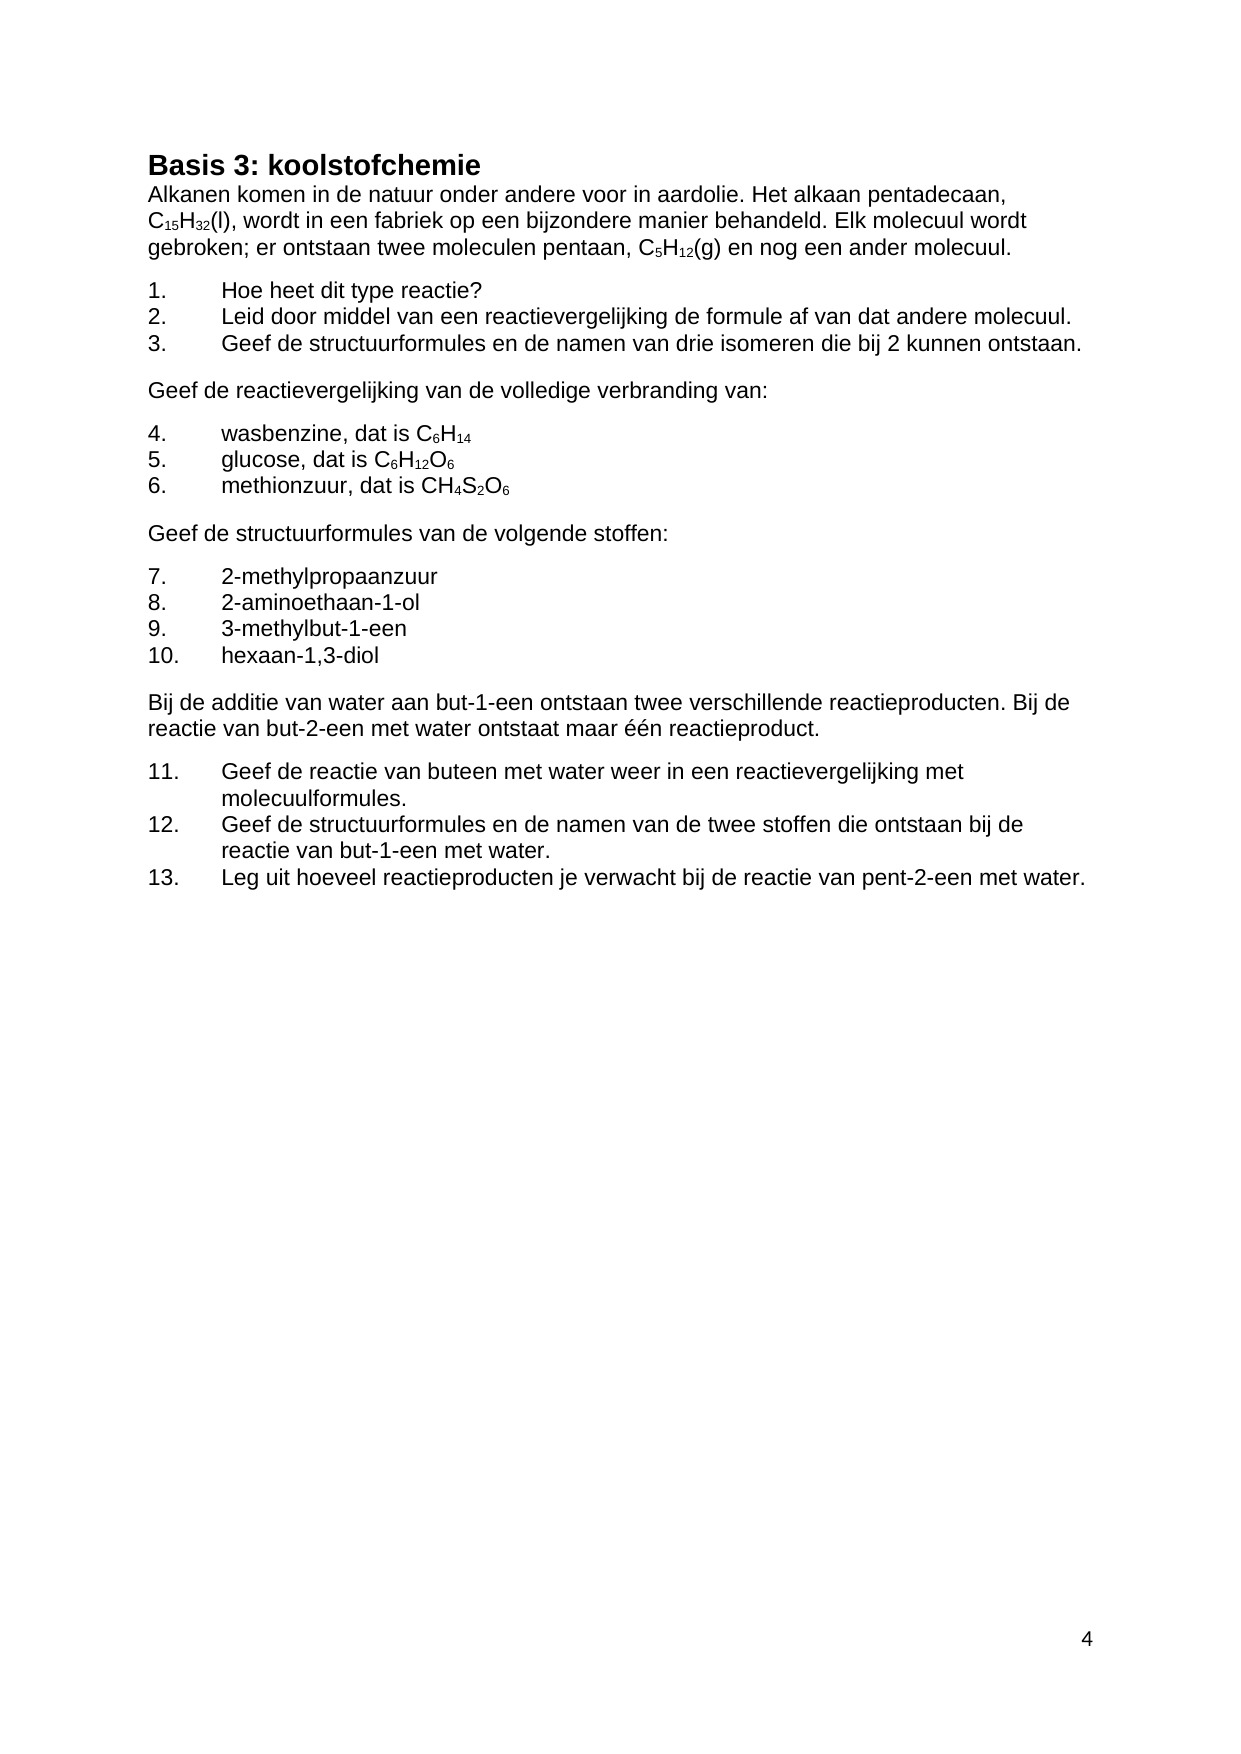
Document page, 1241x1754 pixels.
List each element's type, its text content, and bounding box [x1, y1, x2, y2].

list Geef de reactie van buteen met water weer in een reactievergelijking met molecuulformules. [148, 758, 1093, 811]
text Geef de structuurformules van de volgende stoffen: [148, 520, 1093, 546]
list glucose, dat is C6H12O6 [148, 446, 1093, 472]
list 3-methylbut-1-een [148, 615, 1093, 642]
list Geef de structuurformules en de namen van de twee stoffen die ontstaan bij de reactie van but-1-een met water. [148, 811, 1093, 864]
list 2-aminoethaan-1-ol [148, 589, 1093, 615]
list wasbenzine, dat is C6H14 [148, 420, 1093, 446]
list hexaan-1,3-diol [148, 642, 1093, 668]
text Basis 3: koolstofchemie [148, 148, 1093, 181]
list Leg uit hoeveel reactieproducten je verwacht bij de reactie van pent-2-een met water. [148, 864, 1093, 890]
text Bij de additie van water aan but-1-een ontstaan twee verschillende reactieproducten. Bij de reactie van but-2-een met water ontstaat maar één reactieproduct. [148, 689, 1093, 742]
text Alkanen komen in de natuur onder andere voor in aardolie. Het alkaan pentadecaan, C15H32(l), wordt in een fabriek op een bijzondere manier behandeld. Elk molecuul wordt gebroken; er ontstaan twee moleculen pentaan, C5H12(g) en nog een ander molecuul. [148, 181, 1093, 260]
list Hoe heet dit type reactie? [148, 277, 1093, 303]
list methionzuur, dat is CH4S2O6 [148, 472, 1093, 499]
text Geef de reactievergelijking van de volledige verbranding van: [148, 377, 1093, 403]
list 2-methylpropaanzuur [148, 563, 1093, 589]
list Geef de structuurformules en de namen van drie isomeren die bij 2 kunnen ontstaan. [148, 329, 1093, 356]
list Leid door middel van een reactievergelijking de formule af van dat andere molecuul. [148, 303, 1093, 329]
